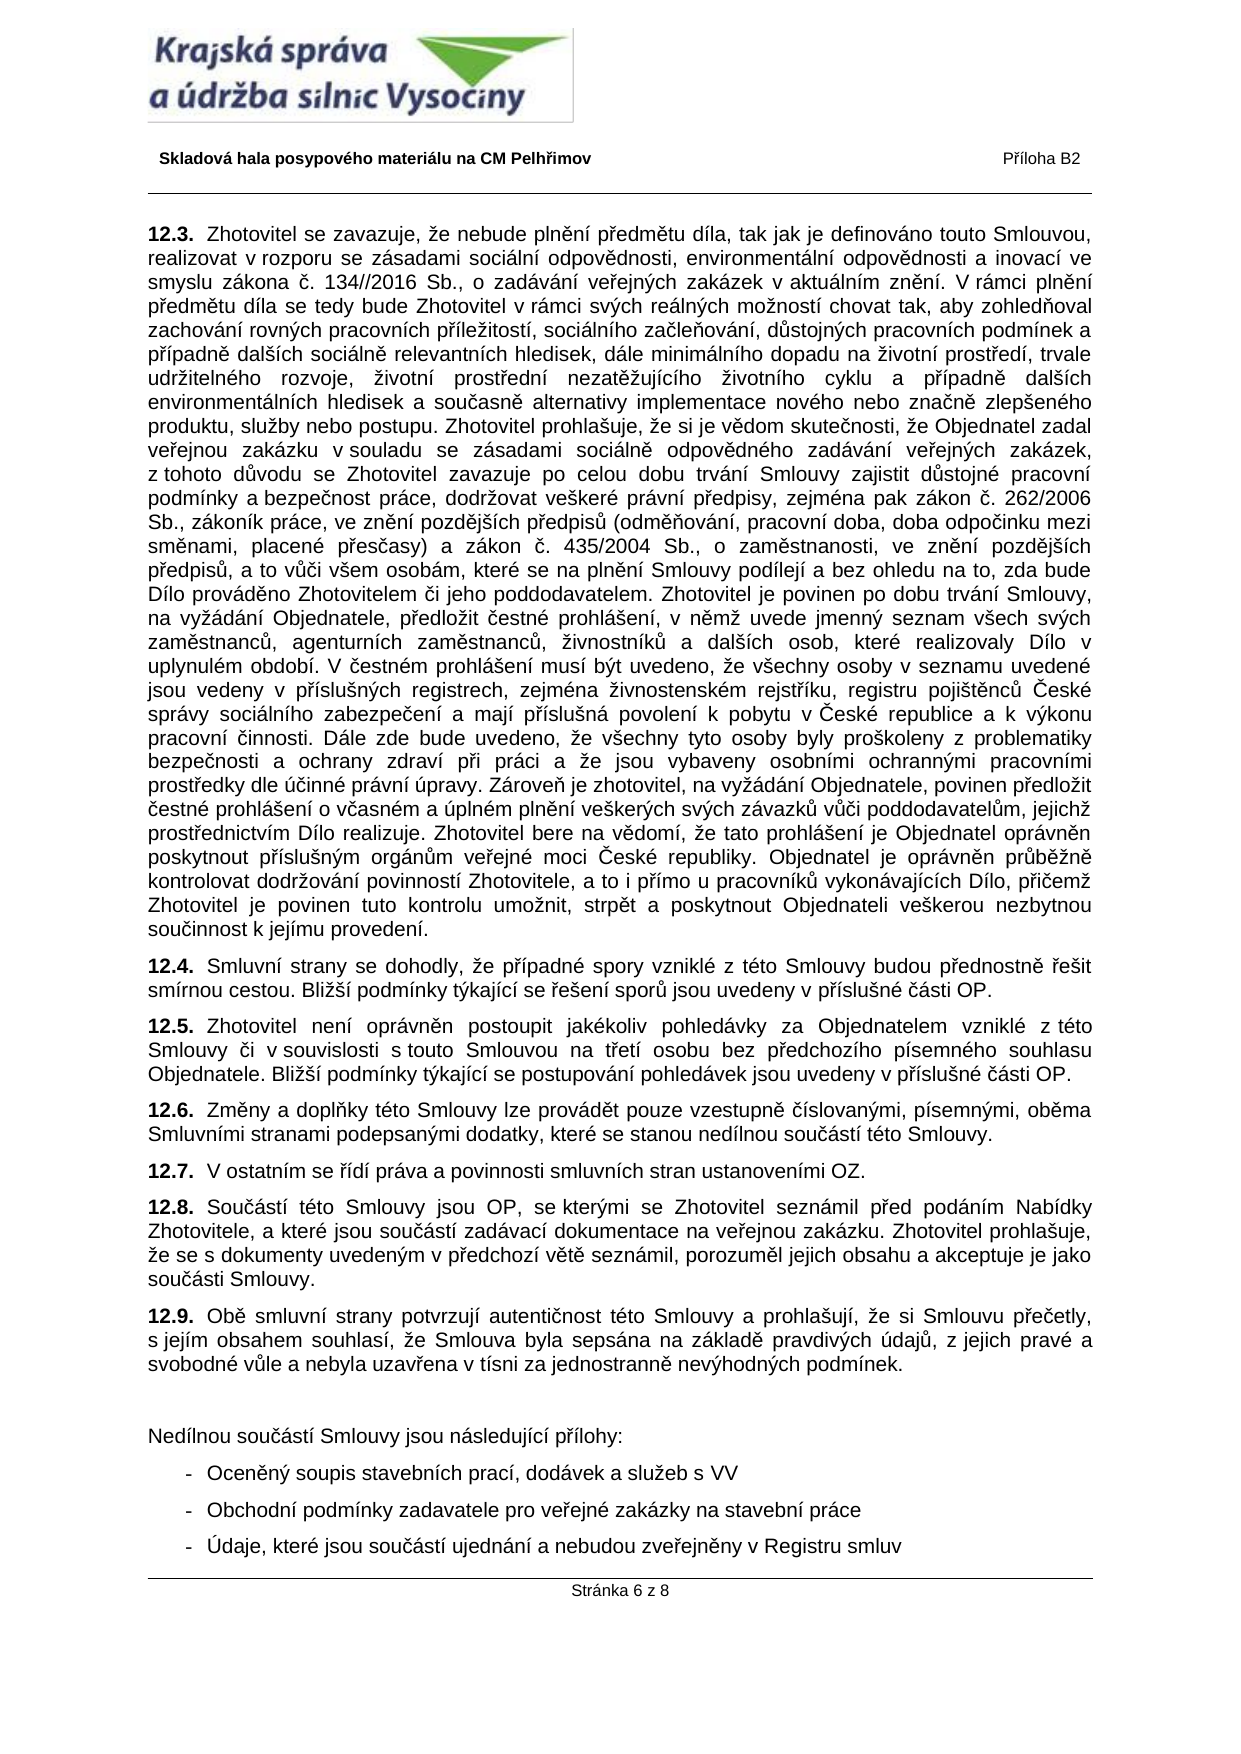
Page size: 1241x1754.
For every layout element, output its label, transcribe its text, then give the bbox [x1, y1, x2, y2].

picture [147, 28, 574, 124]
list Oceněný soupis stavebních prací, dodávek a služeb s VV [185, 1461, 1093, 1485]
list Smluvní strany se dohodly, že případné spory vzniklé z této Smlouvy budou přednostně řešit smírnou cestou. Bližší podmínky týkající se řešení sporů jsou uvedeny v příslušné části OP. [148, 953, 1093, 1001]
list Obchodní podmínky zadavatele pro veřejné zakázky na stavební práce [185, 1497, 1093, 1522]
list Zhotovitel není oprávněn postoupit jakékoliv pohledávky za Objednatelem vzniklé z této Smlouvy či v souvislosti s touto Smlouvou na třetí osobu bez předchozího písemného souhlasu Objednatele. Bližší podmínky týkající se postupování pohledávek jsou uvedeny v příslušné části OP. [148, 1014, 1093, 1086]
list V ostatním se řídí práva a povinnosti smluvních stran ustanoveními OZ. [148, 1159, 1093, 1183]
list Údaje, které jsou součástí ujednání a nebudou zveřejněny v Registru smluv [185, 1534, 1093, 1558]
text Nedílnou součástí Smlouvy jsou následující přílohy: [148, 1424, 1093, 1448]
list Zhotovitel se zavazuje, že nebude plnění předmětu díla, tak jak je definováno touto Smlouvou, realizovat v rozporu se zásadami sociální odpovědnosti, environmentální odpovědnosti a inovací ve smyslu zákona č. 134//2016 Sb., o zadávání veřejných zakázek v aktuálním znění. V rámci plnění předmětu díla se tedy bude Zhotovitel v rámci svých reálných možností chovat tak, aby zohledňoval zachování rovných pracovních příležitostí, sociálního začleňování, důstojných pracovních podmínek a případně dalších sociálně relevantních hledisek, dále minimálního dopadu na životní prostředí, trvale udržitelného rozvoje, životní prostřední nezatěžujícího životního cyklu a případně dalších environmentálních hledisek a současně alternativy implementace nového nebo značně zlepšeného produktu, služby nebo postupu. Zhotovitel prohlašuje, že si je vědom skutečnosti, že Objednatel zadal veřejnou zakázku v souladu se zásadami sociálně odpovědného zadávání veřejných zakázek, z tohoto důvodu se Zhotovitel zavazuje po celou dobu trvání Smlouvy zajistit důstojné pracovní podmínky a bezpečnost práce, dodržovat veškeré právní předpisy, zejména pak zákon č. 262/2006 Sb., zákoník práce, ve znění pozdějších předpisů (odměňování, pracovní doba, doba odpočinku mezi směnami, placené přesčasy) a zákon č. 435/2004 Sb., o zaměstnanosti, ve znění pozdějších předpisů, a to vůči všem osobám, které se na plnění Smlouvy podílejí a bez ohledu na to, zda bude Dílo prováděno Zhotovitelem či jeho poddodavatelem. Zhotovitel je povinen po dobu trvání Smlouvy, na vyžádání Objednatele, předložit čestné prohlášení, v němž uvede jmenný seznam všech svých zaměstnanců, agenturních zaměstnanců, živnostníků a dalších osob, které realizovaly Dílo v uplynulém období. V čestném prohlášení musí být uvedeno, že všechny osoby v seznamu uvedené jsou vedeny v příslušných registrech, zejména živnostenském rejstříku, registru pojištěnců České správy sociálního zabezpečení a mají příslušná povolení k pobytu v České republice a k výkonu pracovní činnosti. Dále zde bude uvedeno, že všechny tyto osoby byly proškoleny z problematiky bezpečnosti a ochrany zdraví při práci a že jsou vybaveny osobními ochrannými pracovními prostředky dle účinné právní úpravy. Zároveň je zhotovitel, na vyžádání Objednatele, povinen předložit čestné prohlášení o včasném a úplném plnění veškerých svých závazků vůči poddodavatelům, jejichž prostřednictvím Dílo realizuje. Zhotovitel bere na vědomí, že tato prohlášení je Objednatel oprávněn poskytnout příslušným orgánům veřejné moci České republiky. Objednatel je oprávněn průběžně kontrolovat dodržování povinností Zhotovitele, a to i přímo u pracovníků vykonávajících Dílo, přičemž Zhotovitel je povinen tuto kontrolu umožnit, strpět a poskytnout Objednateli veškerou nezbytnou součinnost k jejímu provedení. [148, 222, 1093, 941]
list Součástí této Smlouvy jsou OP, se kterými se Zhotovitel seznámil před podáním Nabídky Zhotovitele, a které jsou součástí zadávací dokumentace na veřejnou zakázku. Zhotovitel prohlašuje, že se s dokumenty uvedeným v předchozí větě seznámil, porozuměl jejich obsahu a akceptuje je jako součásti Smlouvy. [148, 1195, 1093, 1291]
list Změny a doplňky této Smlouvy lze provádět pouze vzestupně číslovanými, písemnými, oběma Smluvními stranami podepsanými dodatky, které se stanou nedílnou součástí této Smlouvy. [148, 1098, 1093, 1146]
list Obě smluvní strany potvrzují autentičnost této Smlouvy a prohlašují, že si Smlouvu přečetly, s jejím obsahem souhlasí, že Smlouva byla sepsána na základě pravdivých údajů, z jejich pravé a svobodné vůle a nebyla uzavřena v tísni za jednostranně nevýhodných podmínek. [148, 1303, 1093, 1375]
